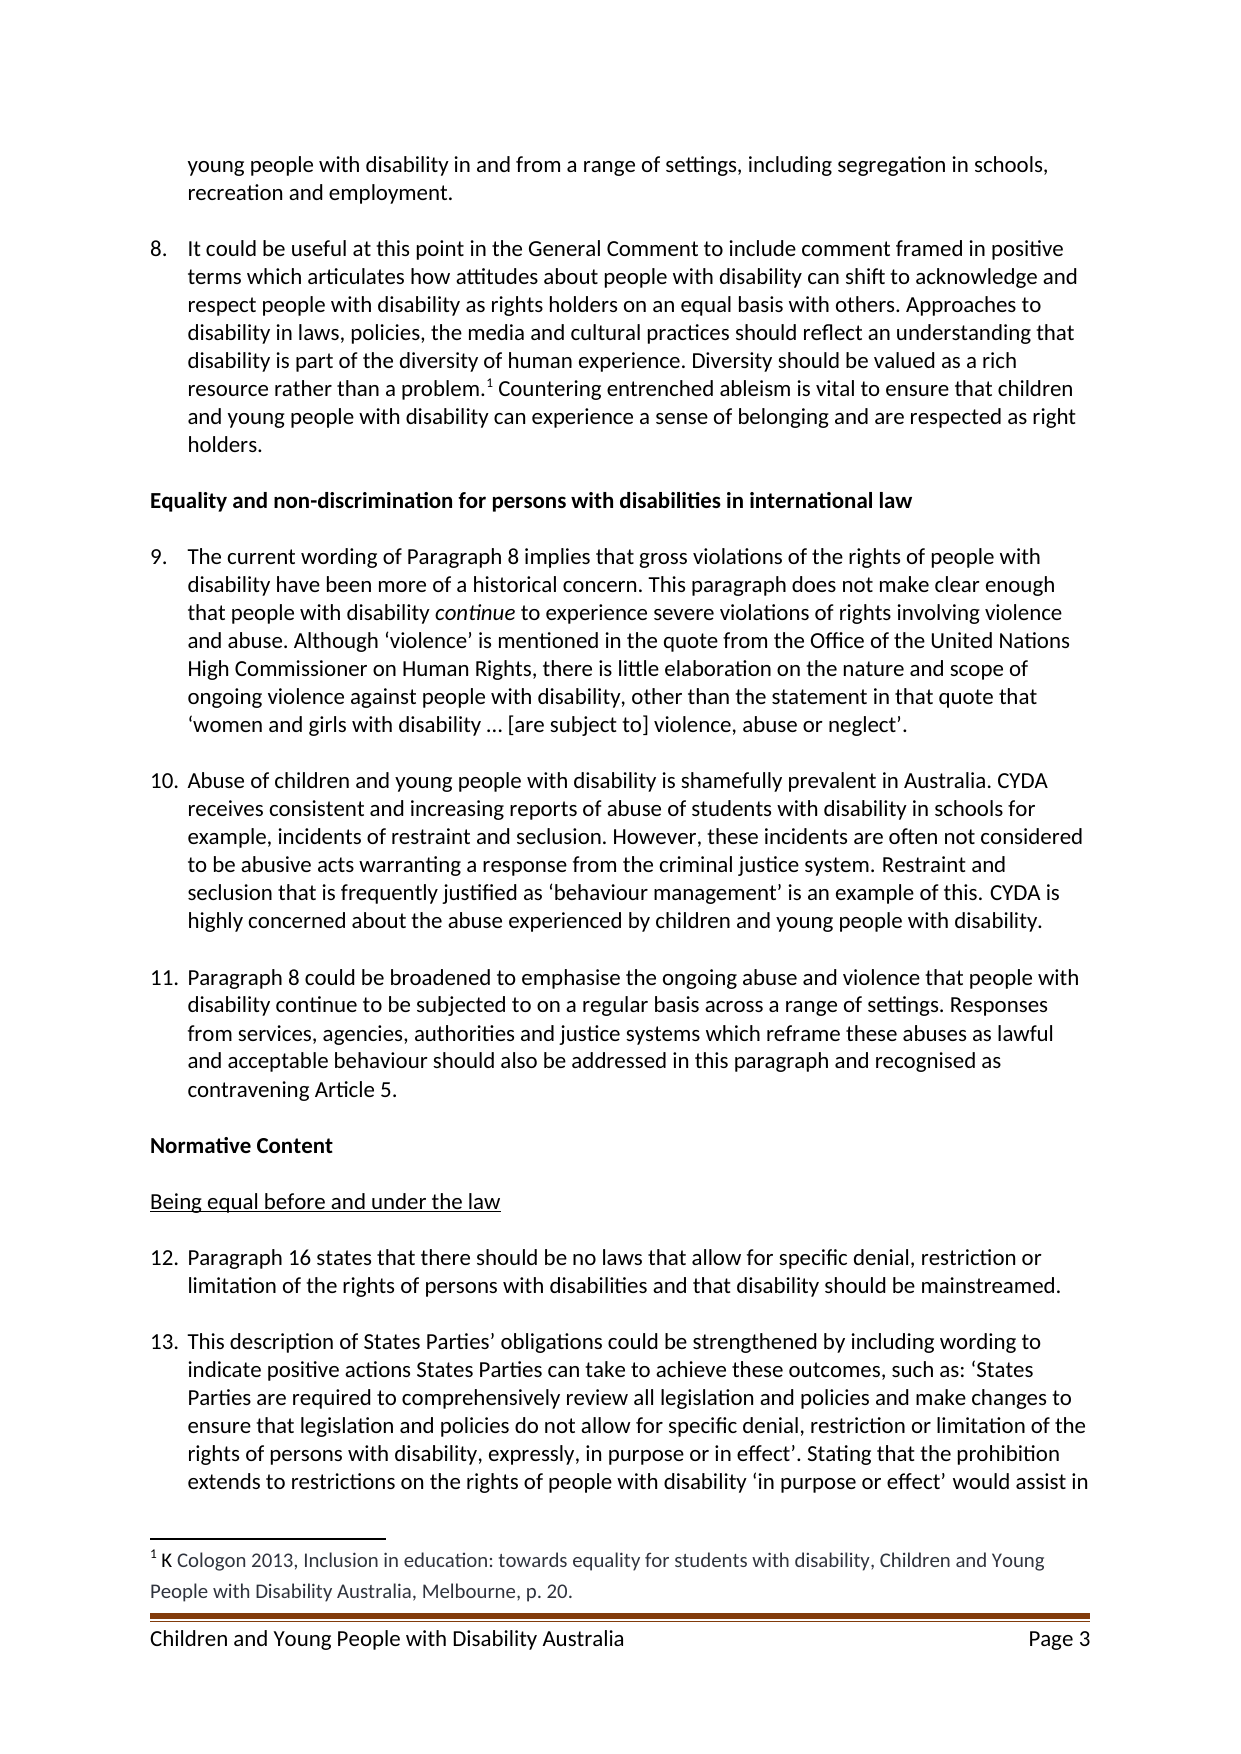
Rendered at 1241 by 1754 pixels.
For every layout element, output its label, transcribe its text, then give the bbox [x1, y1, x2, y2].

text Being equal before and under the law [150, 1187, 1090, 1215]
list The current wording of Paragraph 8 implies that gross violations of the rights of people with disability have been more of a historical concern. This paragraph does not make clear enough that people with disability continue to experience severe violations of rights involving violence and abuse. Although ‘violence’ is mentioned in the quote from the Office of the United Nations High Commissioner on Human Rights, there is little elaboration on the nature and scope of ongoing violence against people with disability, other than the statement in that quote that ‘women and girls with disability … [are subject to] violence, abuse or neglect’. [150, 542, 1090, 738]
list It could be useful at this point in the General Comment to include comment framed in positive terms which articulates how attitudes about people with disability can shift to acknowledge and respect people with disability as rights holders on an equal basis with others. Approaches to disability in laws, policies, the media and cultural practices should reflect an understanding that disability is part of the diversity of human experience. Diversity should be valued as a rich resource rather than a problem. Countering entrenched ableism is vital to ensure that children and young people with disability can experience a sense of belonging and are respected as right holders. [150, 234, 1090, 458]
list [150, 150, 1090, 206]
list Paragraph 8 could be broadened to emphasise the ongoing abuse and violence that people with disability continue to be subjected to on a regular basis across a range of settings. Responses from services, agencies, authorities and justice systems which reframe these abuses as lawful and acceptable behaviour should also be addressed in this paragraph and recognised as contravening Article 5. [150, 963, 1090, 1103]
list Paragraph 16 states that there should be no laws that allow for specific denial, restriction or limitation of the rights of persons with disabilities and that disability should be mainstreamed. [150, 1243, 1090, 1299]
text Normative Content [150, 1131, 1090, 1159]
text Equality and non-discrimination for persons with disabilities in international law [150, 486, 1090, 514]
list Abuse of children and young people with disability is shamefully prevalent in Australia. CYDA receives consistent and increasing reports of abuse of students with disability in schools for example, incidents of restraint and seclusion. However, these incidents are often not considered to be abusive acts warranting a response from the criminal justice system. Restraint and seclusion that is frequently justified as ‘behaviour management’ is an example of this. CYDA is highly concerned about the abuse experienced by children and young people with disability. [150, 766, 1090, 934]
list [150, 1327, 1090, 1495]
